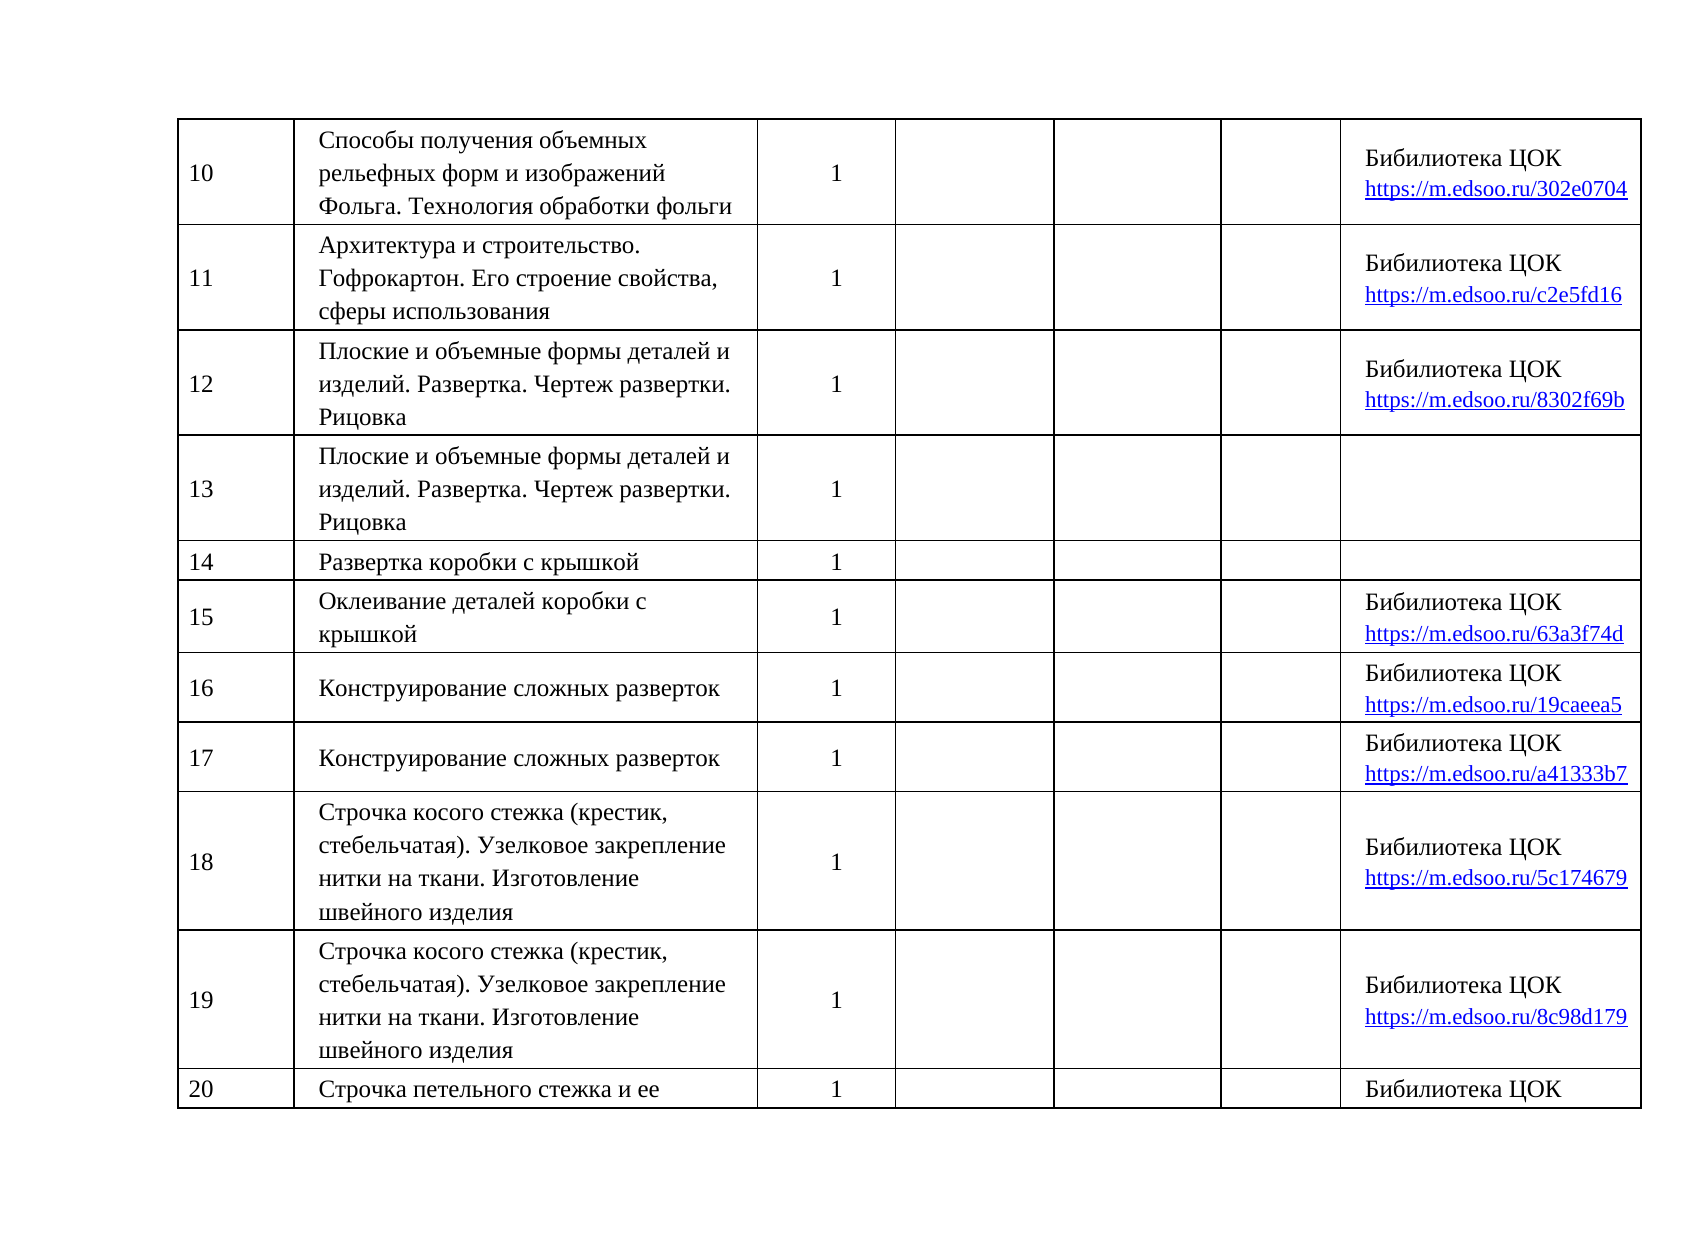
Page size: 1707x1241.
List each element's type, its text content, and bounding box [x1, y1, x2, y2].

table_cell [1222, 331, 1340, 434]
table_cell 20 [179, 1069, 293, 1107]
table_cell [1222, 581, 1340, 652]
table_cell Бибилиотека ЦОК https://m.edsoo.ru/63a3f74d [1341, 581, 1640, 652]
table_cell [1055, 653, 1220, 721]
table_cell [1341, 436, 1640, 540]
table_cell 1 [758, 581, 895, 652]
table_cell Бибилиотека ЦОК https://m.edsoo.ru/8302f69b [1341, 331, 1640, 434]
table_cell Конструирование сложных разверток [295, 653, 757, 721]
table_cell Плоские и объемные формы деталей и изделий. Развертка. Чертеж развертки. Рицовка [295, 436, 757, 540]
table_cell 18 [179, 792, 293, 929]
table_cell [1222, 931, 1340, 1068]
table_cell Способы получения объемных рельефных форм и изображений Фольга. Технология обработки фольги [295, 120, 757, 223]
table_cell [1222, 792, 1340, 929]
table_cell [896, 331, 1053, 434]
table_cell Оклеивание деталей коробки с крышкой [295, 581, 757, 652]
table_cell 17 [179, 723, 293, 791]
table_cell [1055, 331, 1220, 434]
table_cell [896, 931, 1053, 1068]
table_cell 1 [758, 120, 895, 223]
table_cell [1055, 436, 1220, 540]
table_cell [896, 723, 1053, 791]
table_cell [1222, 120, 1340, 223]
table_cell 13 [179, 436, 293, 540]
table_cell 19 [179, 931, 293, 1068]
table_cell 1 [758, 1069, 895, 1107]
table_cell [896, 120, 1053, 223]
table_cell 12 [179, 331, 293, 434]
table_cell [1055, 225, 1220, 329]
table_cell 1 [758, 723, 895, 791]
table_cell 11 [179, 225, 293, 329]
table_cell 16 [179, 653, 293, 721]
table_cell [1341, 1069, 1640, 1107]
table_cell Бибилиотека ЦОК https://m.edsoo.ru/a41333b7 [1341, 723, 1640, 791]
table_cell [1055, 120, 1220, 223]
table_cell 1 [758, 331, 895, 434]
table_cell [1055, 723, 1220, 791]
table_cell Плоские и объемные формы деталей и изделий. Развертка. Чертеж развертки. Рицовка [295, 331, 757, 434]
table_cell Бибилиотека ЦОК https://m.edsoo.ru/c2e5fd16 [1341, 225, 1640, 329]
table_cell [1341, 541, 1640, 579]
table_cell 14 [179, 541, 293, 579]
table_cell [1222, 653, 1340, 721]
table_cell Бибилиотека ЦОК https://m.edsoo.ru/5c174679 [1341, 792, 1640, 929]
table_cell [896, 581, 1053, 652]
table_cell [896, 792, 1053, 929]
table_cell 1 [758, 931, 895, 1068]
table_cell 1 [758, 225, 895, 329]
table_cell [896, 436, 1053, 540]
table_cell Развертка коробки с крышкой [295, 541, 757, 579]
table_cell [1055, 581, 1220, 652]
table_cell Конструирование сложных разверток [295, 723, 757, 791]
table_cell Бибилиотека ЦОК https://m.edsoo.ru/8c98d179 [1341, 931, 1640, 1068]
table_cell [1222, 225, 1340, 329]
table_cell Строчка косого стежка (крестик, стебельчатая). Узелковое закрепление нитки на ткани. Изготовление швейного изделия [295, 792, 757, 929]
table_cell [1222, 541, 1340, 579]
table_cell [1222, 436, 1340, 540]
table_cell Строчка косого стежка (крестик, стебельчатая). Узелковое закрепление нитки на ткани. Изготовление швейного изделия [295, 931, 757, 1068]
table_cell 1 [758, 792, 895, 929]
table_cell [896, 225, 1053, 329]
table_cell [1222, 1069, 1340, 1107]
table_cell 1 [758, 436, 895, 540]
table_cell [1222, 723, 1340, 791]
table_cell Архитектура и строительство. Гофрокартон. Его строение свойства, сферы использования [295, 225, 757, 329]
table_cell [1055, 931, 1220, 1068]
table_cell 1 [758, 541, 895, 579]
table_cell [1055, 1069, 1220, 1107]
table_cell 10 [179, 120, 293, 223]
table_cell 1 [758, 653, 895, 721]
table_cell 15 [179, 581, 293, 652]
table_cell [1055, 792, 1220, 929]
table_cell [295, 1069, 757, 1107]
table_cell [1055, 541, 1220, 579]
table_cell [896, 541, 1053, 579]
table_cell Бибилиотека ЦОК https://m.edsoo.ru/19caeea5 [1341, 653, 1640, 721]
table_cell Бибилиотека ЦОК https://m.edsoo.ru/302e0704 [1341, 120, 1640, 223]
table_cell [896, 1069, 1053, 1107]
table_cell [896, 653, 1053, 721]
